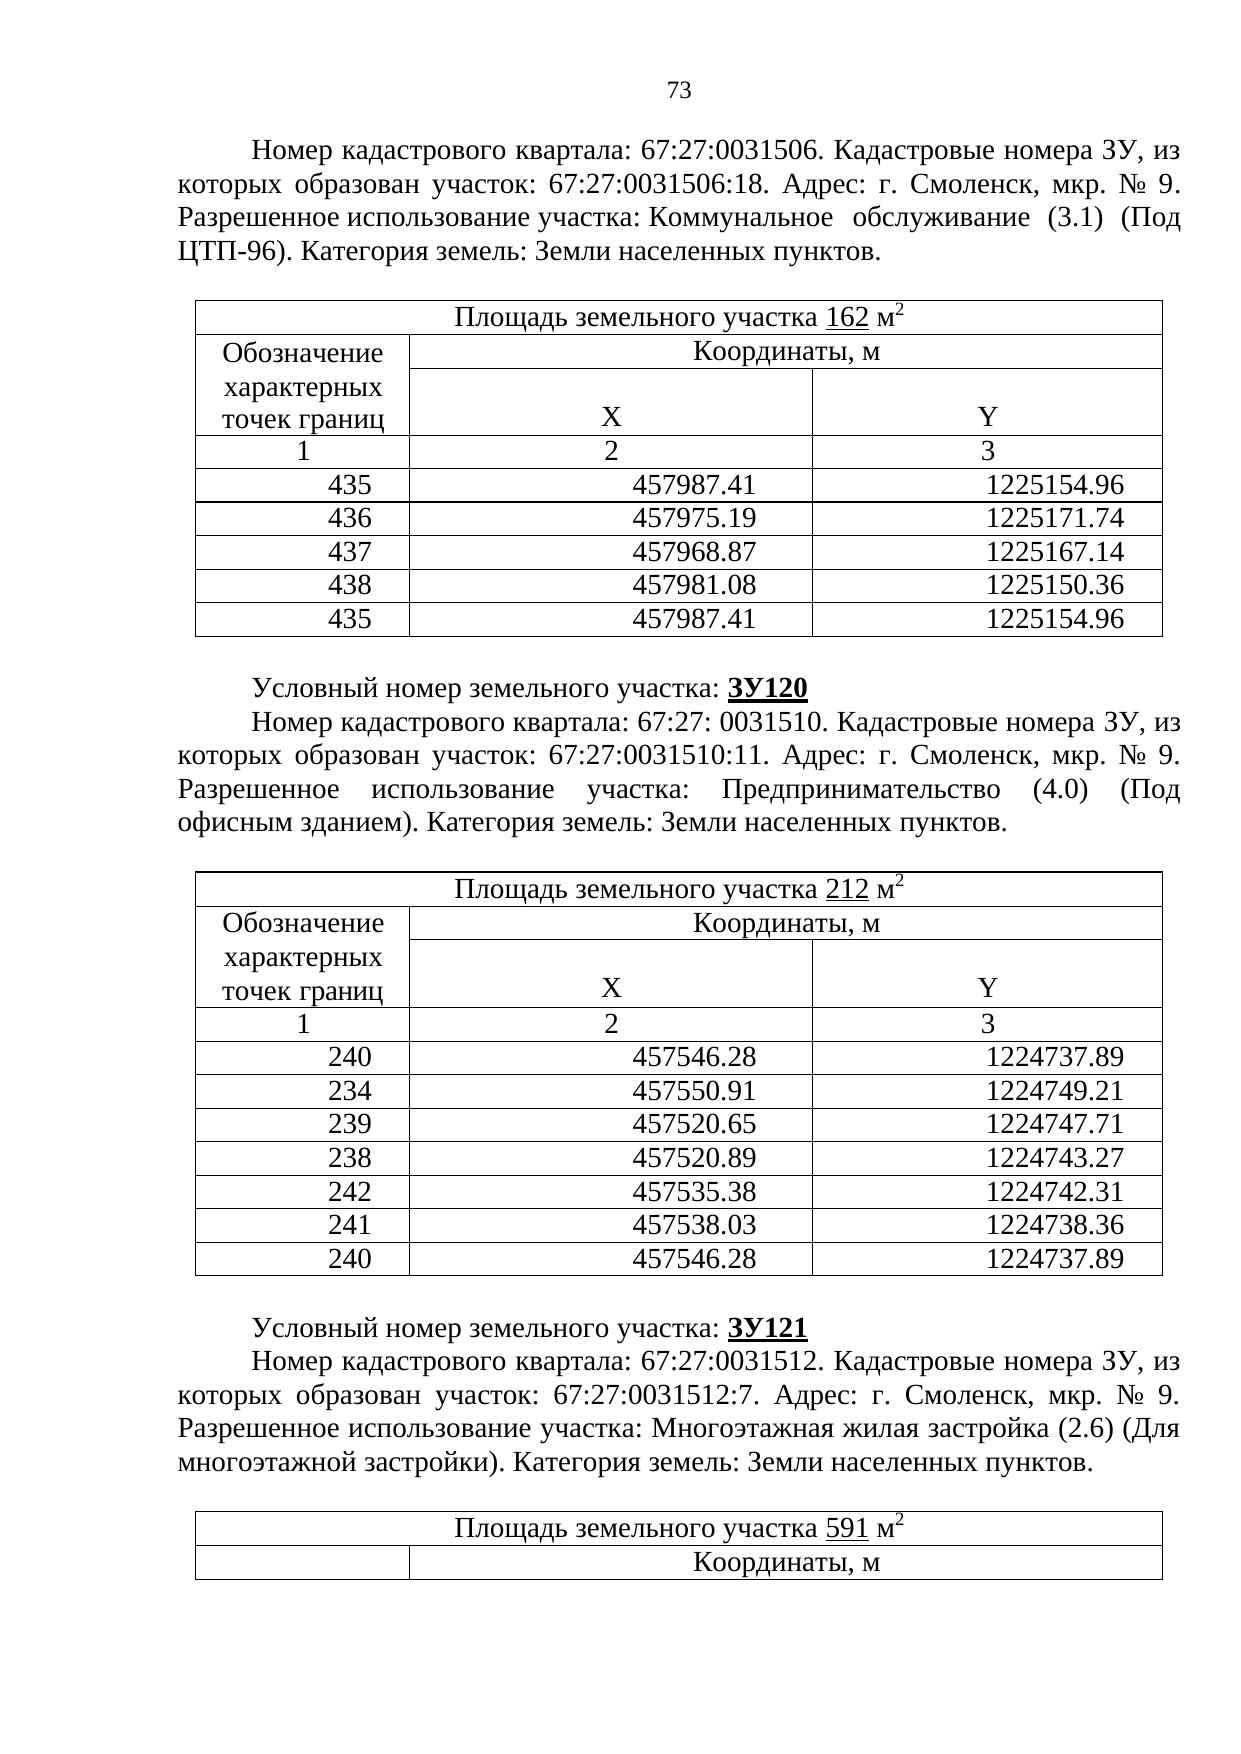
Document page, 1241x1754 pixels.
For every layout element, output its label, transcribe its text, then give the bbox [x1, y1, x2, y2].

text Номер кадастрового квартала: 67:27: 0031510. Кадастровые номера ЗУ, из которых образован участок: 67:27:0031510:11. Адрес: г. Смоленск, мкр. № 9. Разрешенное использование участка: Предпринимательство (4.0) (Под офисным зданием). Категория земель: Земли населенных пунктов. [177, 704, 1181, 838]
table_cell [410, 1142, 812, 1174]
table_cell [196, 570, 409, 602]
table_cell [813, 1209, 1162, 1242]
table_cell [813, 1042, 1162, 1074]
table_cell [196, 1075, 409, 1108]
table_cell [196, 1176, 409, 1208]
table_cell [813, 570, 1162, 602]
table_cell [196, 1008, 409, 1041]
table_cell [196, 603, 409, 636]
text Условный номер земельного участка: ЗУ121 [177, 1310, 1181, 1343]
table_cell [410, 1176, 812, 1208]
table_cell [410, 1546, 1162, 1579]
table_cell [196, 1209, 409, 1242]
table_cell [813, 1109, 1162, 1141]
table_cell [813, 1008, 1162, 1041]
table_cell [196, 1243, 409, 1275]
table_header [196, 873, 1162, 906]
text Номер кадастрового квартала: 67:27:0031506. Кадастровые номера ЗУ, из которых образован участок: 67:27:0031506:18. Адрес: г. Смоленск, мкр. № 9. Разрешенное использование участка: Коммунальное обслуживание (3.1) (Под ЦТП-96). Категория земель: Земли населенных пунктов. [177, 132, 1181, 267]
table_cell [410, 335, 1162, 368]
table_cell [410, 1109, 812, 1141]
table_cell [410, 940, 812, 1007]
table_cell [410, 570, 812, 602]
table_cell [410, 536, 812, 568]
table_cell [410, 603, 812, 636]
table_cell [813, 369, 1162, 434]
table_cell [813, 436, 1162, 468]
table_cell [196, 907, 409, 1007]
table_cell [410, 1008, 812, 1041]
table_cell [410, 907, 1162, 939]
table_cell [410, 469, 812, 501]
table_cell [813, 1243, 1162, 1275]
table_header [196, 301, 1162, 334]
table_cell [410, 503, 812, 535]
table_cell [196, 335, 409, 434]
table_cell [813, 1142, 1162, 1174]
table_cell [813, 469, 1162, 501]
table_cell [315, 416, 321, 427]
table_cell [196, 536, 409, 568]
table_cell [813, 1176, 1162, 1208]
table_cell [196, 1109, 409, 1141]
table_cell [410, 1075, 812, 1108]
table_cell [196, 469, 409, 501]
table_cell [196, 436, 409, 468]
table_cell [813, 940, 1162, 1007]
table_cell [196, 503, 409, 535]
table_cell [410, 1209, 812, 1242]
text Условный номер земельного участка: ЗУ120 [177, 670, 1181, 704]
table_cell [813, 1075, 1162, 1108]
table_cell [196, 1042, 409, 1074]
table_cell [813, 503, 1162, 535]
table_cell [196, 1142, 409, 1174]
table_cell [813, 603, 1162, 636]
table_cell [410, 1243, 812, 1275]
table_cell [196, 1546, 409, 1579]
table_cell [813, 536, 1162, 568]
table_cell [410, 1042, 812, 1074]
text Номер кадастрового квартала: 67:27:0031512. Кадастровые номера ЗУ, из которых образован участок: 67:27:0031512:7. Адрес: г. Смоленск, мкр. № 9. Разрешенное использование участка: Многоэтажная жилая застройка (2.6) (Для многоэтажной застройки). Категория земель: Земли населенных пунктов. [177, 1343, 1181, 1478]
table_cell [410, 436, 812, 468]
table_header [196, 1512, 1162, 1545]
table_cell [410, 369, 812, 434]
